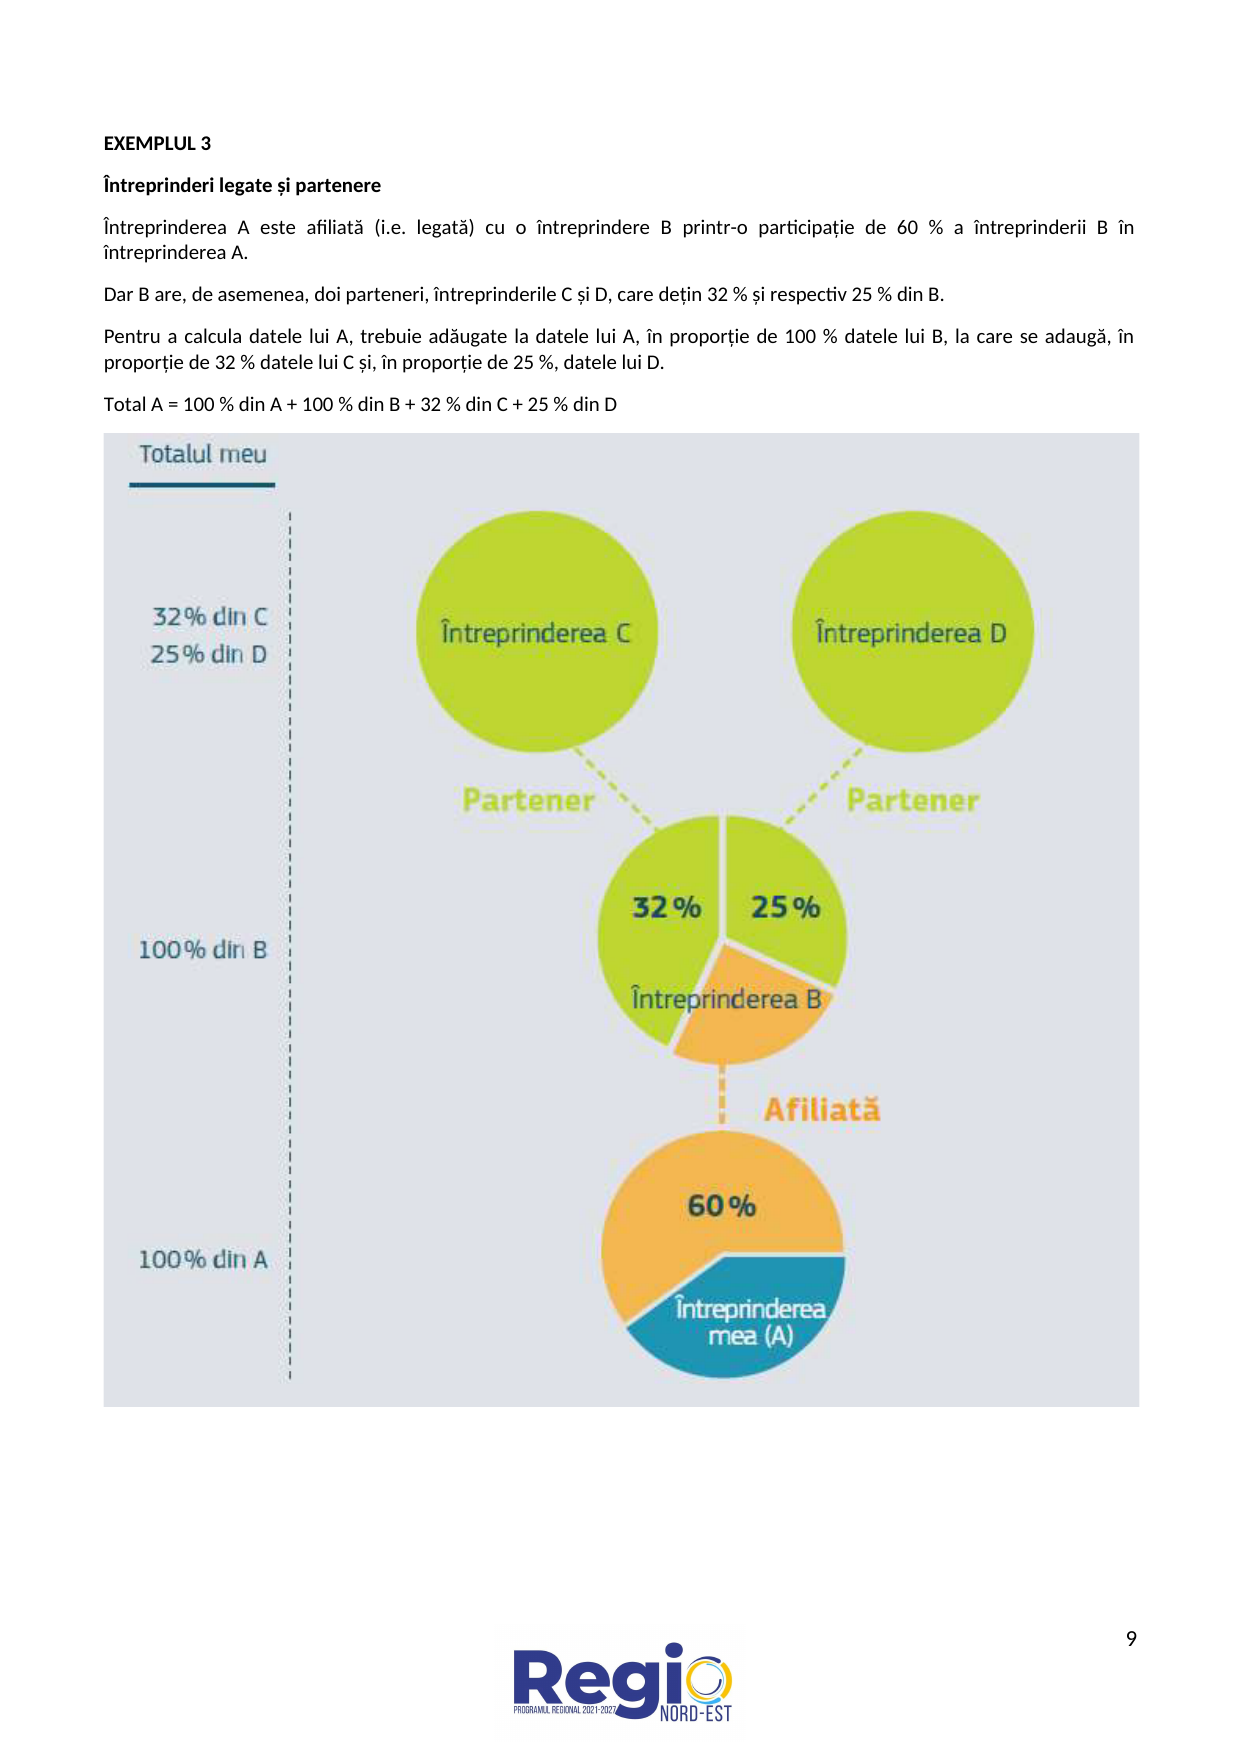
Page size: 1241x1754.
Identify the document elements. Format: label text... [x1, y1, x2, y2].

text Întreprinderi legate și partenere [103, 172, 1137, 197]
text Total A = 100 % din A + 100 % din B + 32 % din C + 25 % din D [103, 391, 1137, 416]
picture [493, 1624, 746, 1742]
text Întreprinderea A este afiliată (i.e. legată) cu o întreprindere B printr-o participație de 60 % a întreprinderii B în întreprinderea A. [103, 214, 1137, 265]
text Pentru a calcula datele lui A, trebuie adăugate la datele lui A, în proporție de 100 % datele lui B, la care se adaugă, în proporție de 32 % datele lui C și, în proporție de 25 %, datele lui D. [103, 323, 1137, 374]
text EXEMPLUL 3 [103, 130, 1137, 155]
text Dar B are, de asemenea, doi parteneri, întreprinderile C și D, care dețin 32 % și respectiv 25 % din B. [103, 281, 1137, 307]
